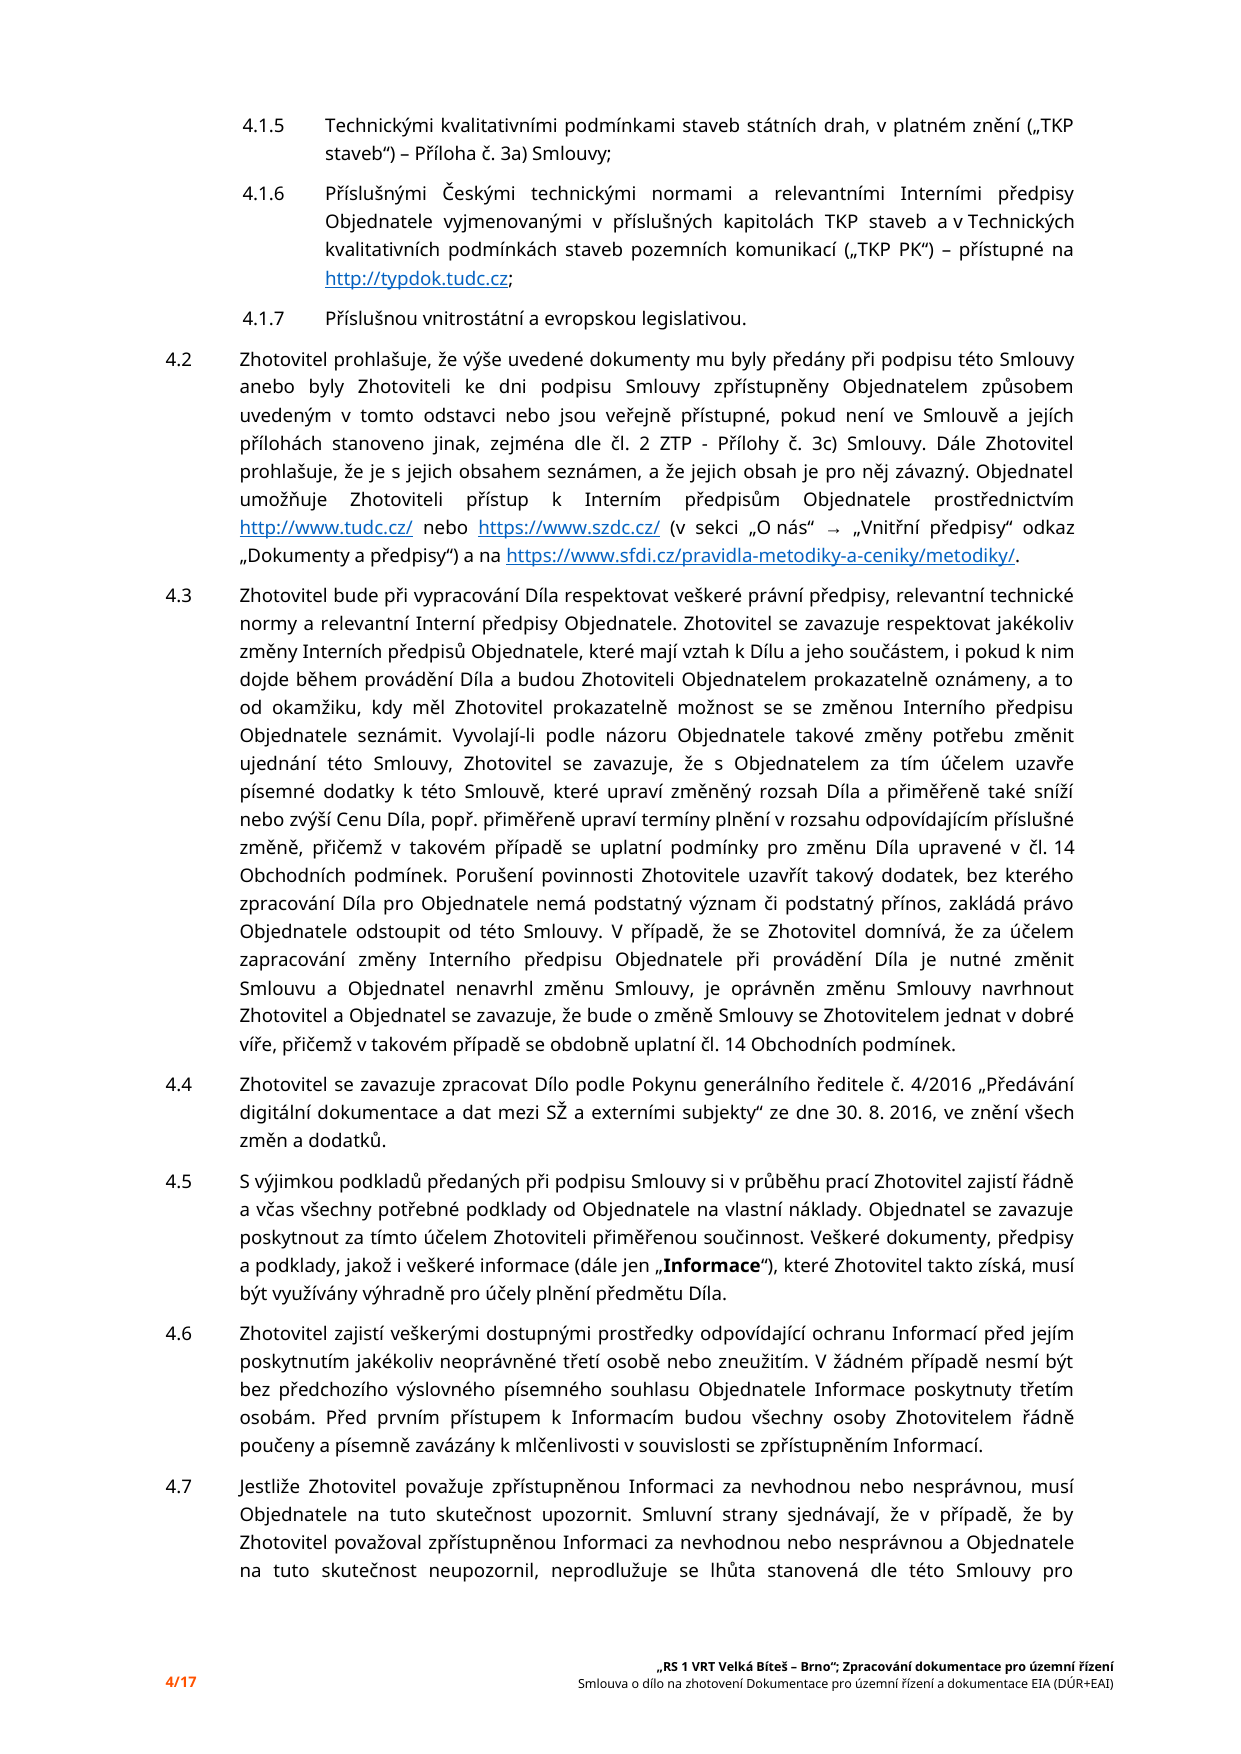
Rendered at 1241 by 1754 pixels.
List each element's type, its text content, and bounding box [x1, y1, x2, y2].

text Zhotovitel se zavazuje zpracovat Dílo podle Pokynu generálního ředitele č. 4/2016 „Předávání digitální dokumentace a dat mezi SŽ a externími subjekty“ ze dne 30. 8. 2016, ve znění všech změn a dodatků. [165, 1071, 1075, 1153]
text Technickými kvalitativními podmínkami staveb státních drah, v platném znění („TKP staveb“) – Příloha č. 3a) Smlouvy; [242, 112, 1075, 166]
text Zhotovitel bude při vypracování Díla respektovat veškeré právní předpisy, relevantní technické normy a relevantní Interní předpisy Objednatele. Zhotovitel se zavazuje respektovat jakékoliv změny Interních předpisů Objednatele, které mají vztah k Dílu a jeho součástem, i pokud k nim dojde během provádění Díla a budou Zhotoviteli Objednatelem prokazatelně oznámeny, a to od okamžiku, kdy měl Zhotovitel prokazatelně možnost se se změnou Interního předpisu Objednatele seznámit. Vyvolají-li podle názoru Objednatele takové změny potřebu změnit ujednání této Smlouvy, Zhotovitel se zavazuje, že s Objednatelem za tím účelem uzavře písemné dodatky k této Smlouvě, které upraví změněný rozsah Díla a přiměřeně také sníží nebo zvýší Cenu Díla, popř. přiměřeně upraví termíny plnění v rozsahu odpovídajícím příslušné změně, přičemž v takovém případě se uplatní podmínky pro změnu Díla upravené v čl. 14 Obchodních podmínek. Porušení povinnosti Zhotovitele uzavřít takový dodatek, bez kterého zpracování Díla pro Objednatele nemá podstatný význam či podstatný přínos, zakládá právo Objednatele odstoupit od této Smlouvy. V případě, že se Zhotovitel domnívá, že za účelem zapracování změny Interního předpisu Objednatele při provádění Díla je nutné změnit Smlouvu a Objednatel nenavrhl změnu Smlouvy, je oprávněn změnu Smlouvy navrhnout Zhotovitel a Objednatel se zavazuje, že bude o změně Smlouvy se Zhotovitelem jednat v dobré víře, přičemž v takovém případě se obdobně uplatní čl. 14 Obchodních podmínek. [165, 582, 1075, 1056]
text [165, 1473, 1075, 1583]
text Příslušnou vnitrostátní a evropskou legislativou. [242, 305, 1075, 331]
text Příslušnými Českými technickými normami a relevantními Interními předpisy Objednatele vyjmenovanými v příslušných kapitolách TKP staveb a v Technických kvalitativních podmínkách staveb pozemních komunikací („TKP PK“) – přístupné na http://typdok.tudc.cz; [242, 181, 1075, 290]
text S výjimkou podkladů předaných při podpisu Smlouvy si v průběhu prací Zhotovitel zajistí řádně a včas všechny potřebné podklady od Objednatele na vlastní náklady. Objednatel se zavazuje poskytnout za tímto účelem Zhotoviteli přiměřenou součinnost. Veškeré dokumenty, předpisy a podklady, jakož i veškeré informace (dále jen „Informace“), které Zhotovitel takto získá, musí být využívány výhradně pro účely plnění předmětu Díla. [165, 1168, 1075, 1306]
text Zhotovitel zajistí veškerými dostupnými prostředky odpovídající ochranu Informací před jejím poskytnutím jakékoliv neoprávněné třetí osobě nebo zneužitím. V žádném případě nesmí být bez předchozího výslovného písemného souhlasu Objednatele Informace poskytnuty třetím osobám. Před prvním přístupem k Informacím budou všechny osoby Zhotovitelem řádně poučeny a písemně zavázány k mlčenlivosti v souvislosti se zpřístupněním Informací. [165, 1321, 1075, 1458]
text Zhotovitel prohlašuje, že výše uvedené dokumenty mu byly předány při podpisu této Smlouvy anebo byly Zhotoviteli ke dni podpisu Smlouvy zpřístupněny Objednatelem způsobem uvedeným v tomto odstavci nebo jsou veřejně přístupné, pokud není ve Smlouvě a jejích přílohách stanoveno jinak, zejména dle čl. 2 ZTP - Přílohy č. 3c) Smlouvy. Dále Zhotovitel prohlašuje, že je s jejich obsahem seznámen, a že jejich obsah je pro něj závazný. Objednatel umožňuje Zhotoviteli přístup k Interním předpisům Objednatele prostřednictvím http://www.tudc.cz/ nebo https://www.szdc.cz/ (v sekci „O nás“ → „Vnitřní předpisy“ odkaz „Dokumenty a předpisy“) a na https://www.sfdi.cz/pravidla-metodiky-a-ceniky/metodiky/. [165, 346, 1075, 567]
